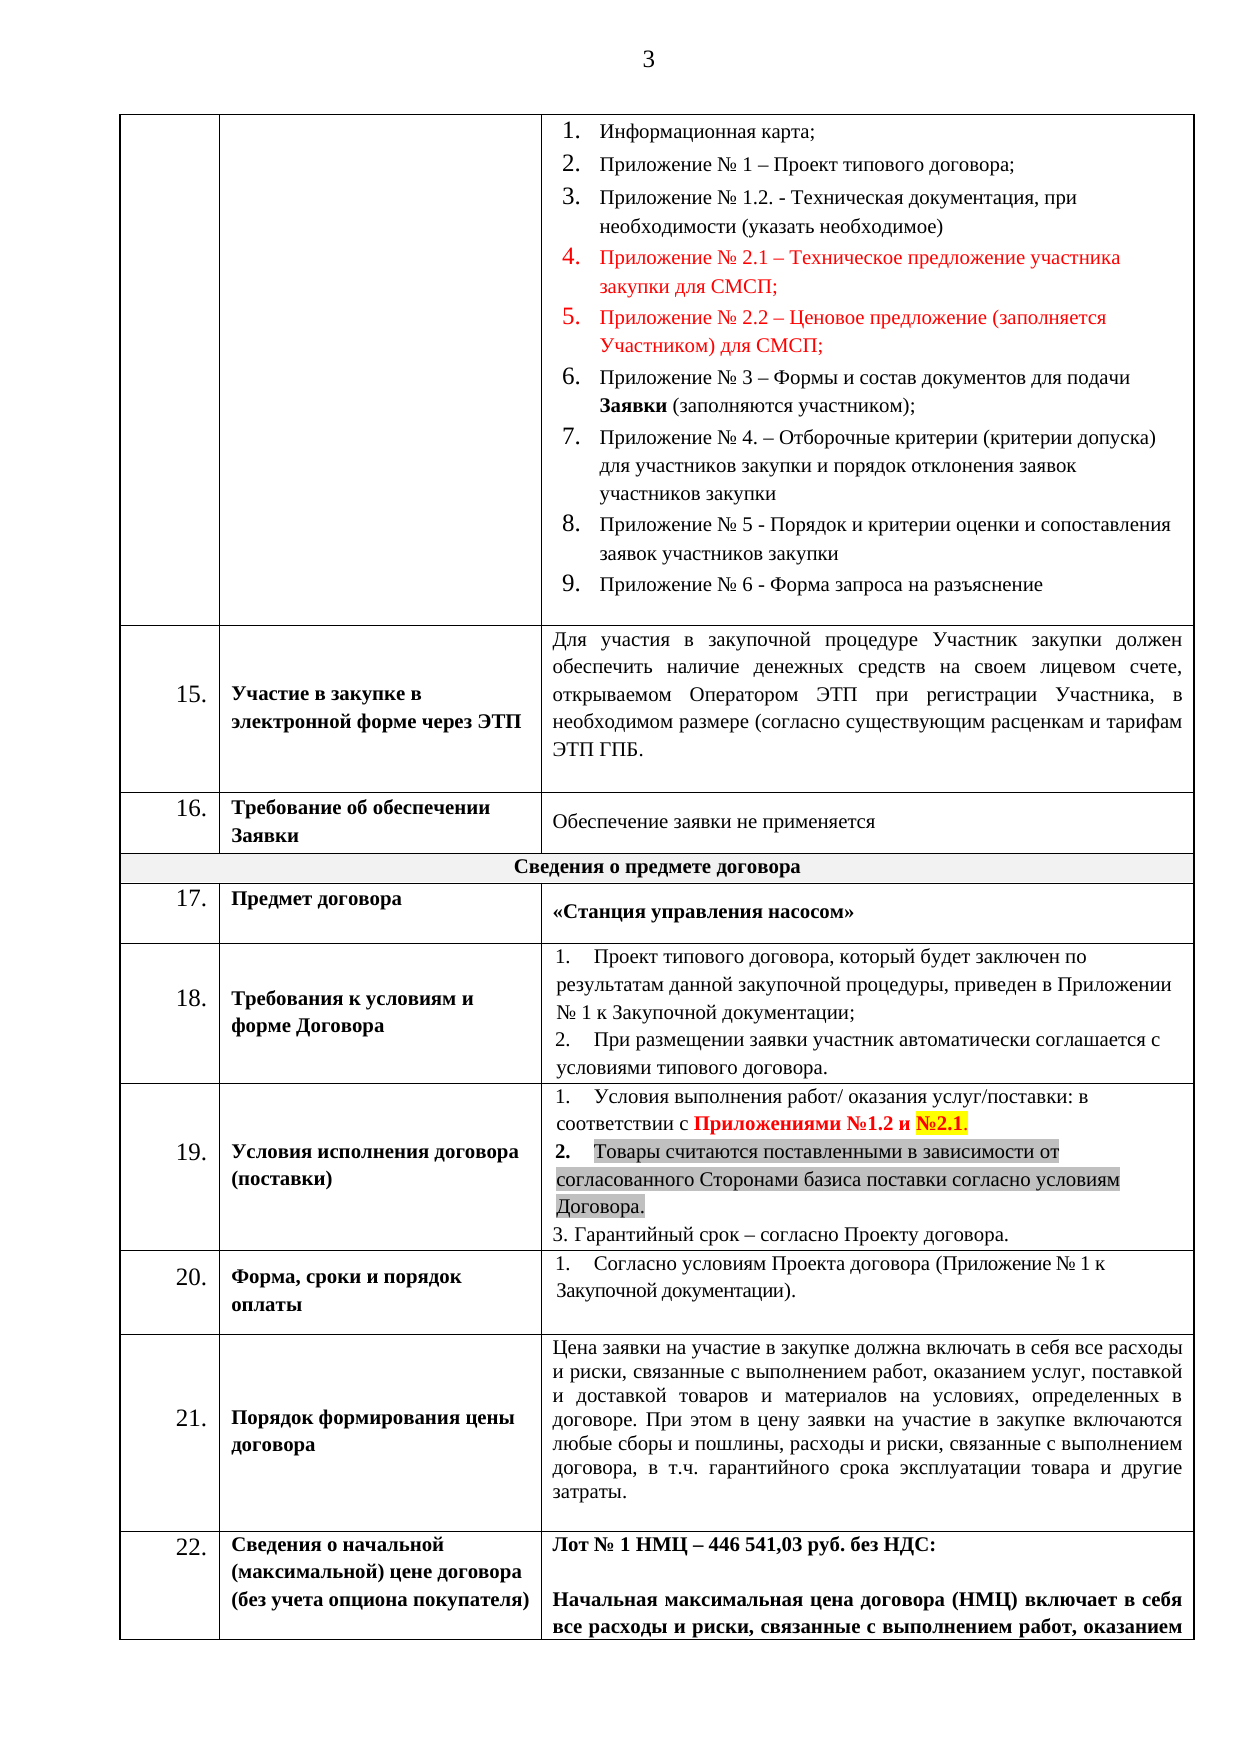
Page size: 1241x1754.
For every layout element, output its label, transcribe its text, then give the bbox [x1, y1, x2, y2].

table_cell «Станция управления насосом» [542, 884, 1193, 943]
table_cell [121, 1084, 219, 1250]
table_cell Условия выполнения работ/ оказания услуг/поставки: в соответствии с Приложениями №1.2 и №2.1. Товары считаются поставленными в зависимости от согласованного Сторонами базиса поставки согласно условиям Договора. Гарантийный срок – согласно Проекту договора. [542, 1084, 1193, 1250]
table_cell Предмет договора [220, 884, 541, 943]
table_cell Для участия в закупочной процедуре Участник закупки должен обеспечить наличие денежных средств на своем лицевом счете, открываемом Оператором ЭТП при регистрации Участника, в необходимом размере (согласно существующим расценкам и тарифам ЭТП ГПБ. [542, 626, 1193, 792]
table_cell [121, 1335, 219, 1531]
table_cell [220, 1532, 541, 1638]
table_cell [121, 626, 219, 792]
table_cell Обеспечение заявки не применяется [542, 793, 1193, 853]
table_cell Согласно условиям Проекта договора (Приложение № 1 к Закупочной документации). [542, 1251, 1193, 1333]
table_cell [121, 1251, 219, 1333]
table_cell Требование об обеспечении Заявки [220, 793, 541, 853]
table_cell Участие в закупке в электронной форме через ЭТП [220, 626, 541, 792]
table_cell Проект типового договора, который будет заключен по результатам данной закупочной процедуры, приведен в Приложении № 1 к Закупочной документации; При размещении заявки участник автоматически соглашается с условиями типового договора. [542, 944, 1193, 1083]
table_cell Сведения о предмете договора [121, 854, 1193, 882]
table_cell [121, 944, 219, 1083]
table_cell Порядок формирования цены договора [220, 1335, 541, 1531]
table_cell [121, 1532, 219, 1638]
table_cell Требования к условиям и форме Договора [220, 944, 541, 1083]
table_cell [542, 1532, 1193, 1638]
table_cell [121, 793, 219, 853]
table_cell Цена заявки на участие в закупке должна включать в себя все расходы и риски, связанные с выполнением работ, оказанием услуг, поставкой и доставкой товаров и материалов на условиях, определенных в договоре. При этом в цену заявки на участие в закупке включаются любые сборы и пошлины, расходы и риски, связанные с выполнением договора, в т.ч. гарантийного срока эксплуатации товара и другие затраты. [542, 1335, 1193, 1531]
table_cell [121, 115, 219, 625]
table_cell Форма, сроки и порядок оплаты [220, 1251, 541, 1333]
table_cell [121, 884, 219, 943]
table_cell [542, 115, 1193, 625]
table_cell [220, 115, 541, 625]
table_cell Условия исполнения договора (поставки) [220, 1084, 541, 1250]
